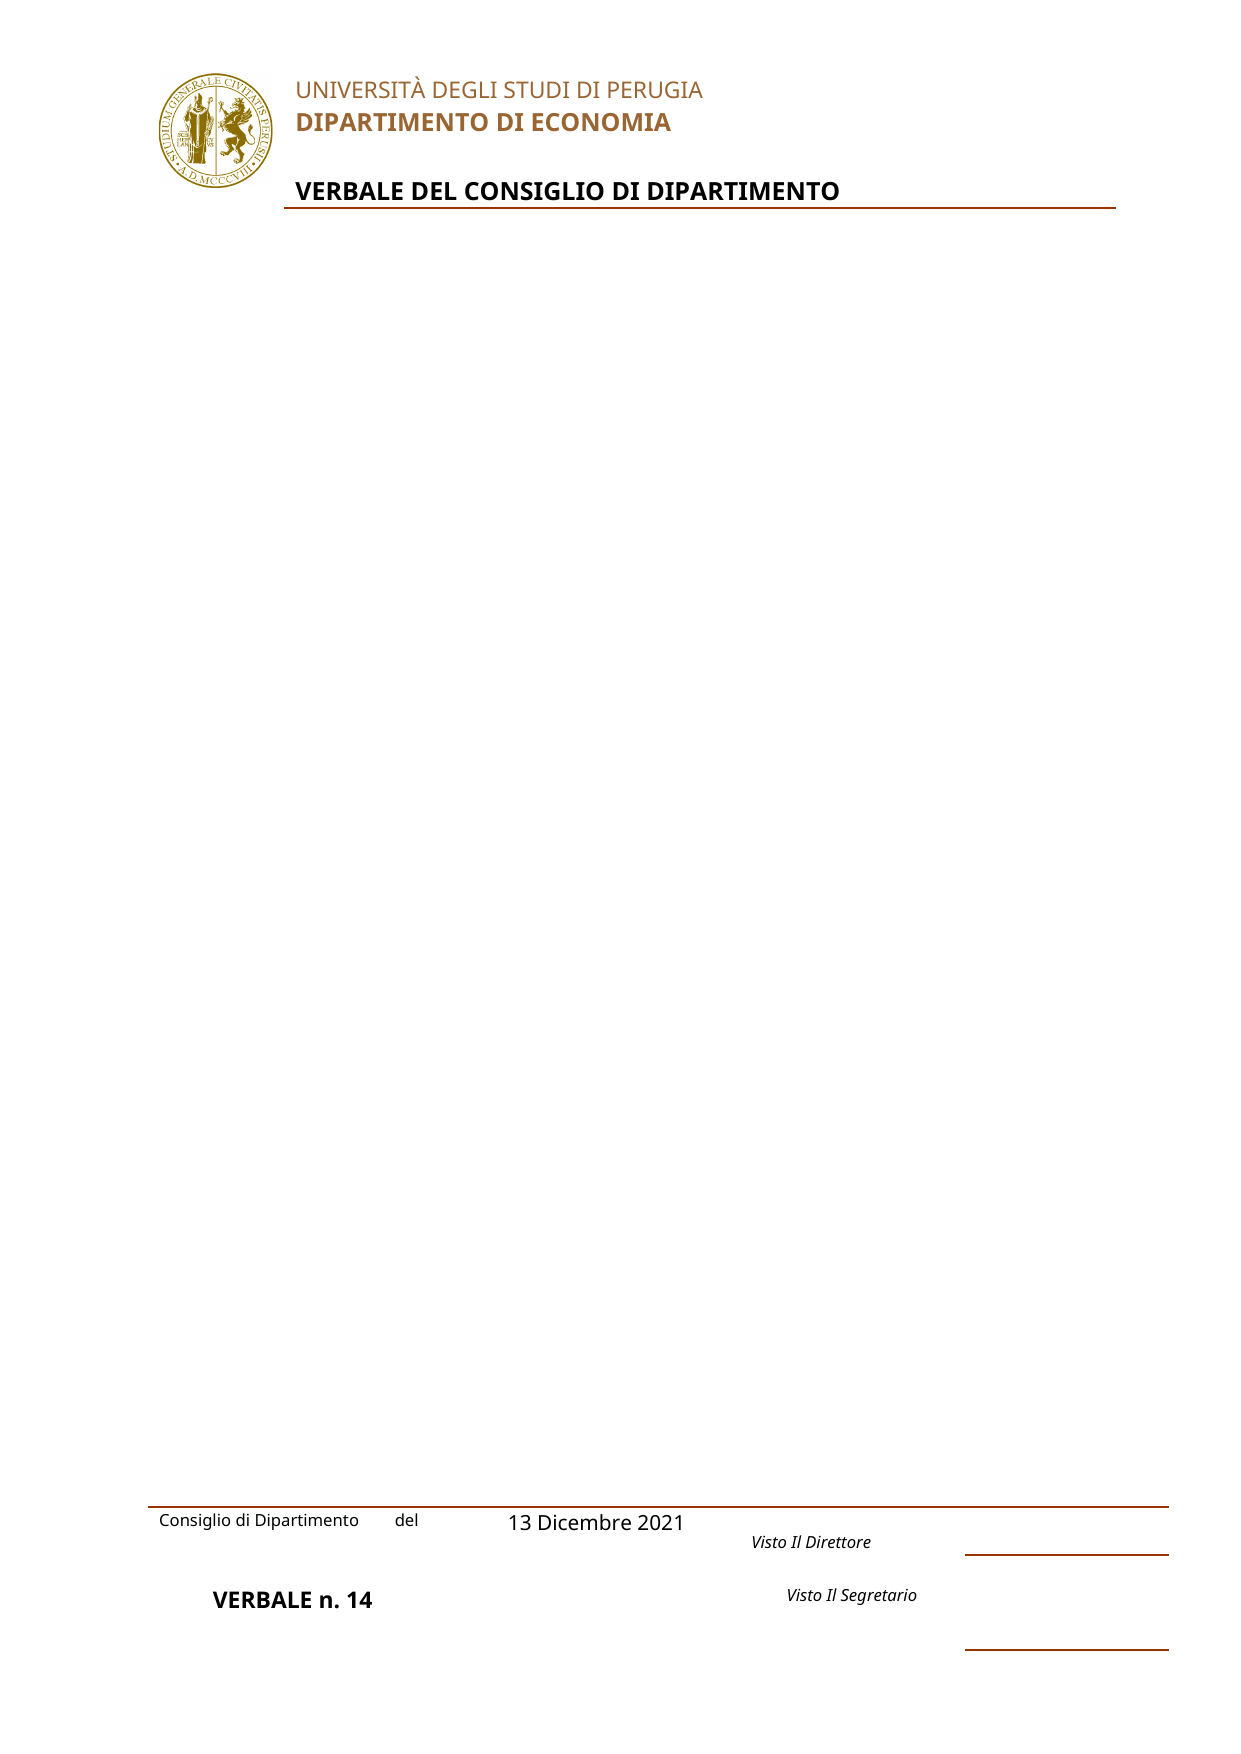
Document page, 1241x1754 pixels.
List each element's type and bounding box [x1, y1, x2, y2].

picture [158, 73, 273, 188]
